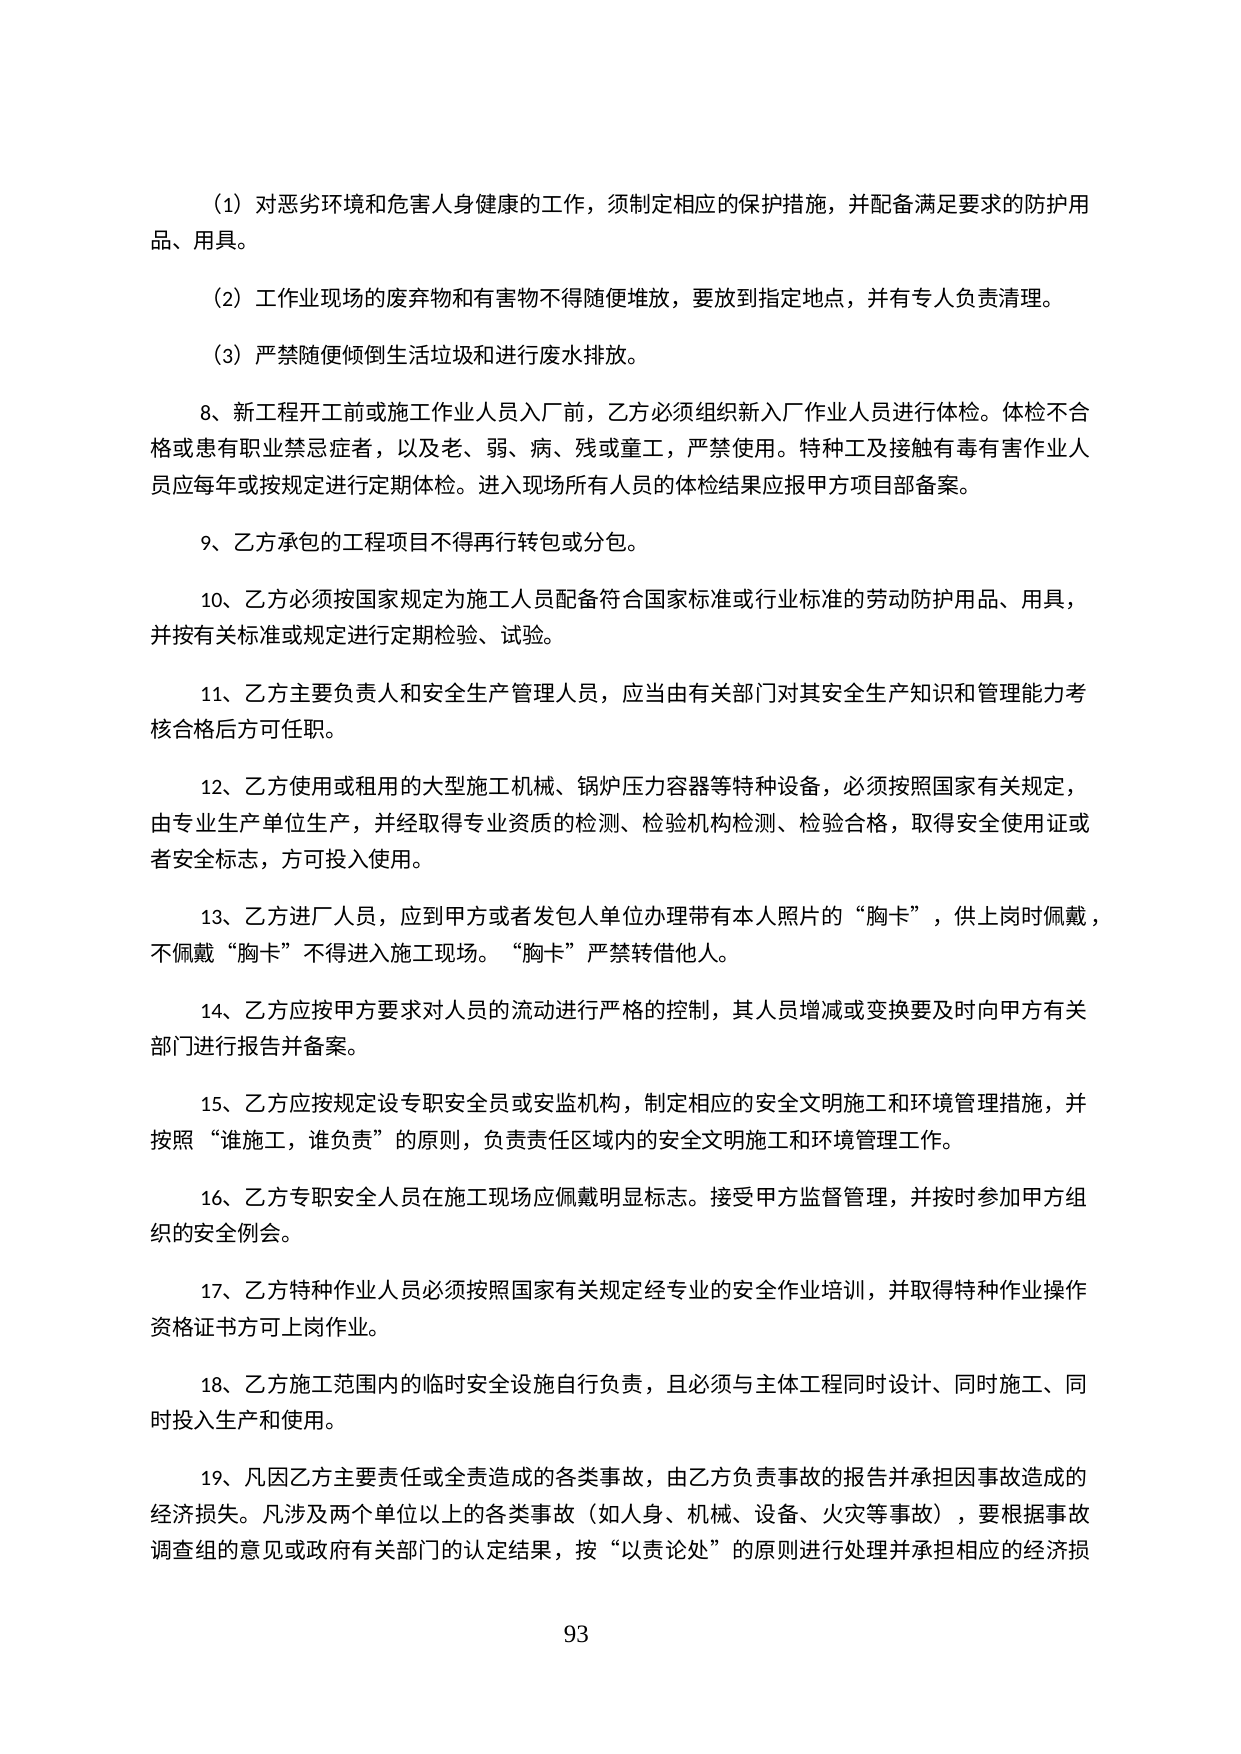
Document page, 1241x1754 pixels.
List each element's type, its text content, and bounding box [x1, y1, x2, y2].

text 12、乙方使用或租用的大型施工机械、锅炉压力容器等特种设备，必须按照国家有关规定，由专业生产单位生产，并经取得专业资质的检测、检验机构检测、检验合格，取得安全使用证或者安全标志，方可投入使用。 [150, 769, 1090, 874]
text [150, 1460, 1090, 1565]
text 16、乙方专职安全人员在施工现场应佩戴明显标志。接受甲方监督管理，并按时参加甲方组织的安全例会。 [150, 1180, 1090, 1248]
text 9、乙方承包的工程项目不得再行转包或分包。 [150, 525, 1090, 557]
text 14、乙方应按甲方要求对人员的流动进行严格的控制，其人员增减或变换要及时向甲方有关部门进行报告并备案。 [150, 993, 1090, 1061]
text 17、乙方特种作业人员必须按照国家有关规定经专业的安全作业培训，并取得特种作业操作资格证书方可上岗作业。 [150, 1273, 1090, 1341]
text 18、乙方施工范围内的临时安全设施自行负责，且必须与主体工程同时设计、同时施工、同时投入生产和使用。 [150, 1367, 1090, 1435]
text 10、乙方必须按国家规定为施工人员配备符合国家标准或行业标准的劳动防护用品、用具，并按有关标准或规定进行定期检验、试验。 [150, 582, 1090, 650]
text 13、乙方进厂人员，应到甲方或者发包人单位办理带有本人照片的“胸卡”，供上岗时佩戴，不佩戴“胸卡”不得进入施工现场。“胸卡”严禁转借他人。 [150, 899, 1090, 967]
text 11、乙方主要负责人和安全生产管理人员，应当由有关部门对其安全生产知识和管理能力考核合格后方可任职。 [150, 676, 1090, 744]
text （3）严禁随便倾倒生活垃圾和进行废水排放。 [150, 338, 1090, 369]
text 15、乙方应按规定设专职安全员或安监机构，制定相应的安全文明施工和环境管理措施，并按照 “谁施工，谁负责”的原则，负责责任区域内的安全文明施工和环境管理工作。 [150, 1086, 1090, 1154]
text （2）工作业现场的废弃物和有害物不得随便堆放，要放到指定地点，并有专人负责清理。 [150, 281, 1090, 312]
text （1）对恶劣环境和危害人身健康的工作，须制定相应的保护措施，并配备满足要求的防护用品、用具。 [150, 187, 1090, 255]
text 8、新工程开工前或施工作业人员入厂前，乙方必须组织新入厂作业人员进行体检。体检不合格或患有职业禁忌症者，以及老、弱、病、残或童工，严禁使用。特种工及接触有毒有害作业人员应每年或按规定进行定期体检。进入现场所有人员的体检结果应报甲方项目部备案。 [150, 395, 1090, 499]
